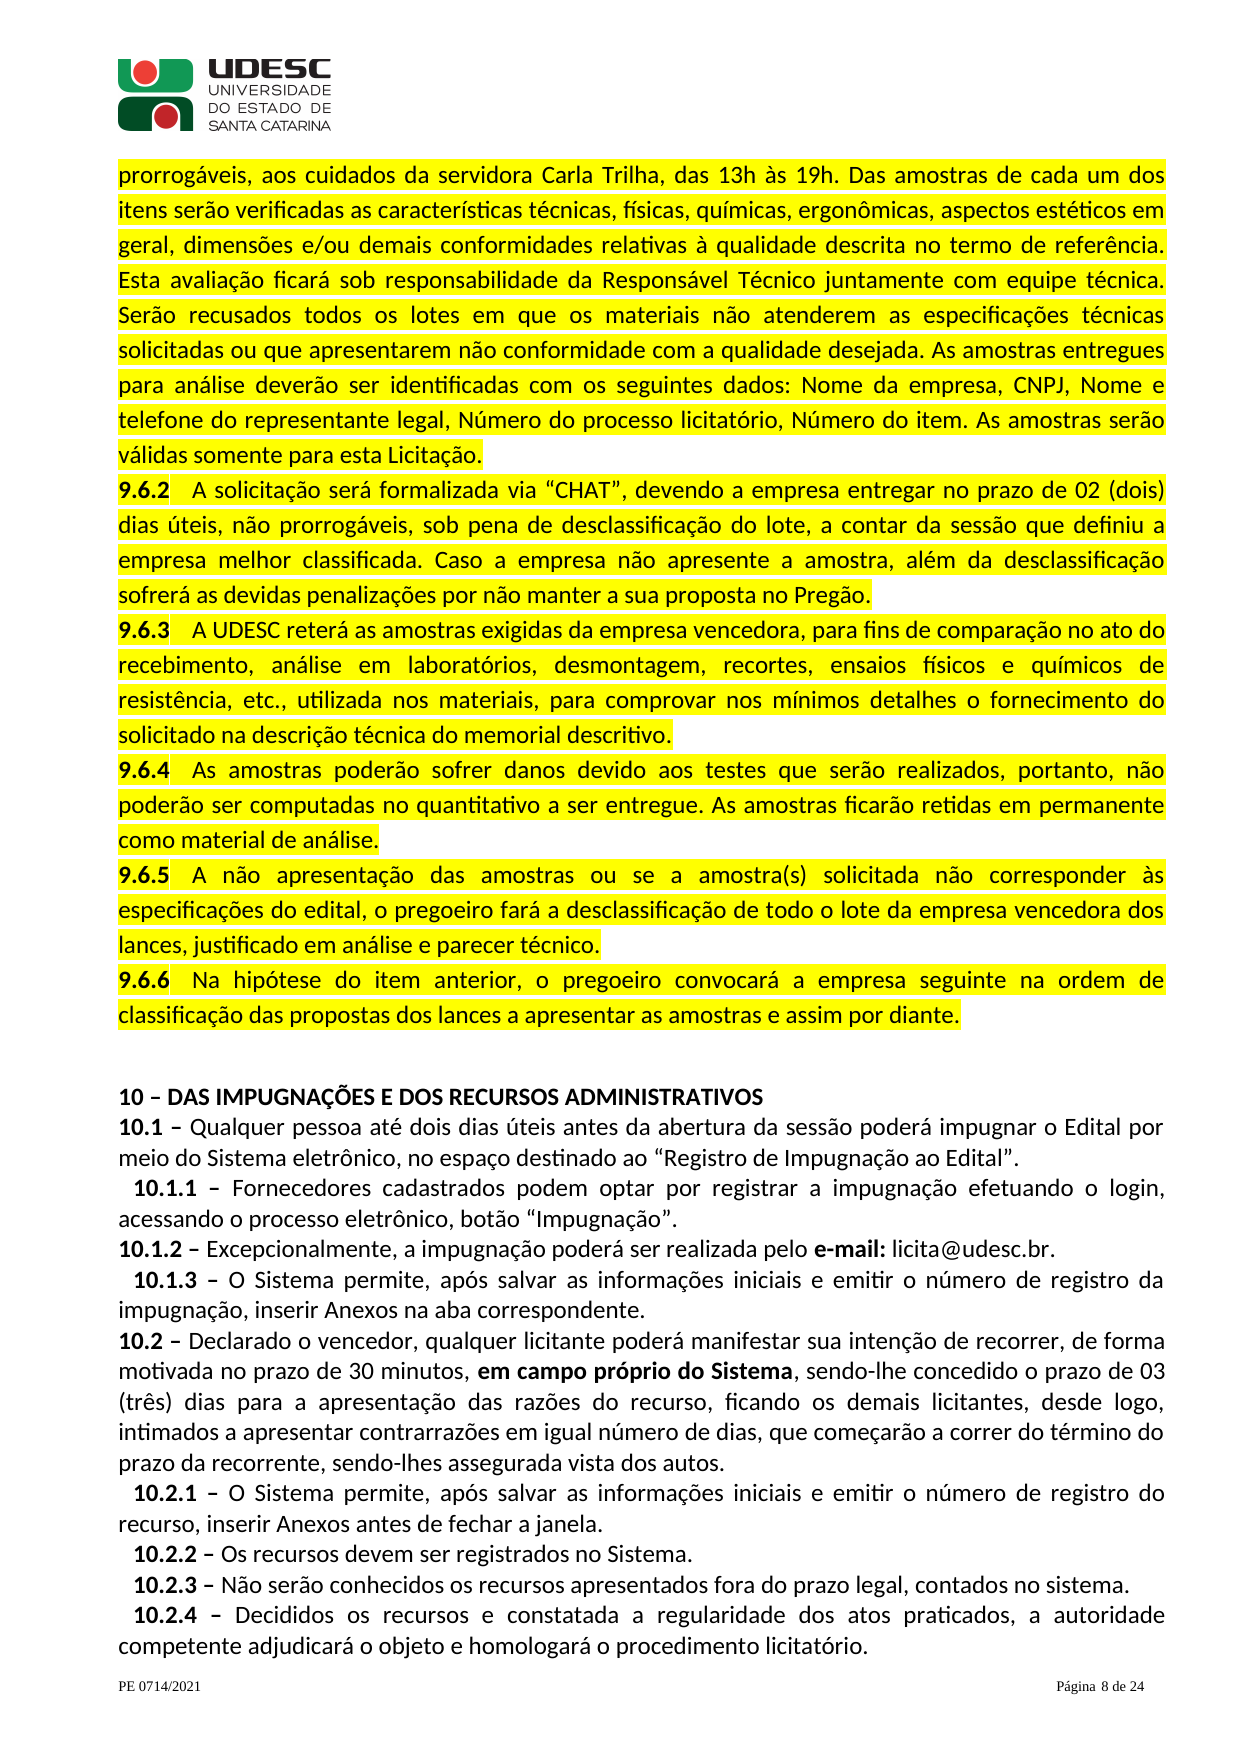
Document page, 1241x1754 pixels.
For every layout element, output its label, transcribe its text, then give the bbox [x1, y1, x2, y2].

text 10.1 – Qualquer pessoa até dois dias úteis antes da abertura da sessão poderá impugnar o Edital por meio do Sistema eletrônico, no espaço destinado ao “Registro de Impugnação ao Edital”. [118, 1111, 1166, 1172]
picture [118, 59, 331, 131]
text 10.2 – Declarado o vencedor, qualquer licitante poderá manifestar sua intenção de recorrer, de forma motivada no prazo de 30 minutos, em campo próprio do Sistema, sendo-lhe concedido o prazo de 03 (três) dias para a apresentação das razões do recurso, ficando os demais licitantes, desde logo, intimados a apresentar contrarrazões em igual número de dias, que começarão a correr do término do prazo da recorrente, sendo-lhes assegurada vista dos autos. [118, 1325, 1166, 1477]
list Na hipótese do item anterior, o pregoeiro convocará a empresa seguinte na ordem de classificação das propostas dos lances a apresentar as amostras e assim por diante. [118, 964, 1166, 1030]
list A UDESC reterá as amostras exigidas da empresa vencedora, para fins de comparação no ato do recebimento, análise em laboratórios, desmontagem, recortes, ensaios físicos e químicos de resistência, etc., utilizada nos materiais, para comprovar nos mínimos detalhes o fornecimento do solicitado na descrição técnica do memorial descritivo. [118, 614, 1166, 649]
text 10 – DAS IMPUGNAÇÕES E DOS RECURSOS ADMINISTRATIVOS [118, 1081, 1166, 1111]
list A não apresentação das amostras ou se a amostra(s) solicitada não corresponder às especificações do edital, o pregoeiro fará a desclassificação de todo o lote da empresa vencedora dos lances, justificado em análise e parecer técnico. [118, 859, 1166, 894]
text 10.2.3 – Não serão conhecidos os recursos apresentados fora do prazo legal, contados no sistema. [118, 1569, 1166, 1599]
list A não apresentação das amostras ou se a amostra(s) solicitada não corresponder às especificações do edital, o pregoeiro fará a desclassificação de todo o lote da empresa vencedora dos lances, justificado em análise e parecer técnico. [118, 925, 1166, 960]
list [118, 435, 1166, 470]
list A solicitação será formalizada via “CHAT”, devendo a empresa entregar no prazo de 02 (dois) dias úteis, não prorrogáveis, sob pena de desclassificação do lote, a contar da sessão que definiu a empresa melhor classificada. Caso a empresa não apresente a amostra, além da desclassificação sofrerá as devidas penalizações por não manter a sua proposta no Pregão. [118, 575, 1166, 610]
text 10.2.4 – Decididos os recursos e constatada a regularidade dos atos praticados, a autoridade competente adjudicará o objeto e homologará o procedimento licitatório. [118, 1599, 1166, 1661]
text 10.2.1 – O Sistema permite, após salvar as informações iniciais e emitir o número de registro do recurso, inserir Anexos antes de fechar a janela. [118, 1477, 1166, 1538]
text 10.1.1 – Fornecedores cadastrados podem optar por registrar a impugnação efetuando o login, acessando o processo eletrônico, botão “Impugnação”. [118, 1172, 1166, 1233]
text 10.1.2 – Excepcionalmente, a impugnação poderá ser realizada pelo e-mail: . [118, 1233, 1166, 1264]
text 10.1.3 – O Sistema permite, após salvar as informações iniciais e emitir o número de registro da impugnação, inserir Anexos na aba correspondente. [118, 1264, 1166, 1325]
list As amostras poderão sofrer danos devido aos testes que serão realizados, portanto, não poderão ser computadas no quantitativo a ser entregue. As amostras ficarão retidas em permanente como material de análise. [118, 754, 1166, 789]
list As amostras poderão sofrer danos devido aos testes que serão realizados, portanto, não poderão ser computadas no quantitativo a ser entregue. As amostras ficarão retidas em permanente como material de análise. [118, 820, 1166, 855]
list A solicitação será formalizada via “CHAT”, devendo a empresa entregar no prazo de 02 (dois) dias úteis, não prorrogáveis, sob pena de desclassificação do lote, a contar da sessão que definiu a empresa melhor classificada. Caso a empresa não apresente a amostra, além da desclassificação sofrerá as devidas penalizações por não manter a sua proposta no Pregão. [118, 474, 1166, 509]
list A UDESC reterá as amostras exigidas da empresa vencedora, para fins de comparação no ato do recebimento, análise em laboratórios, desmontagem, recortes, ensaios físicos e químicos de resistência, etc., utilizada nos materiais, para comprovar nos mínimos detalhes o fornecimento do solicitado na descrição técnica do memorial descritivo. [118, 715, 1166, 750]
text 10.2.2 – Os recursos devem ser registrados no Sistema. [118, 1538, 1166, 1569]
